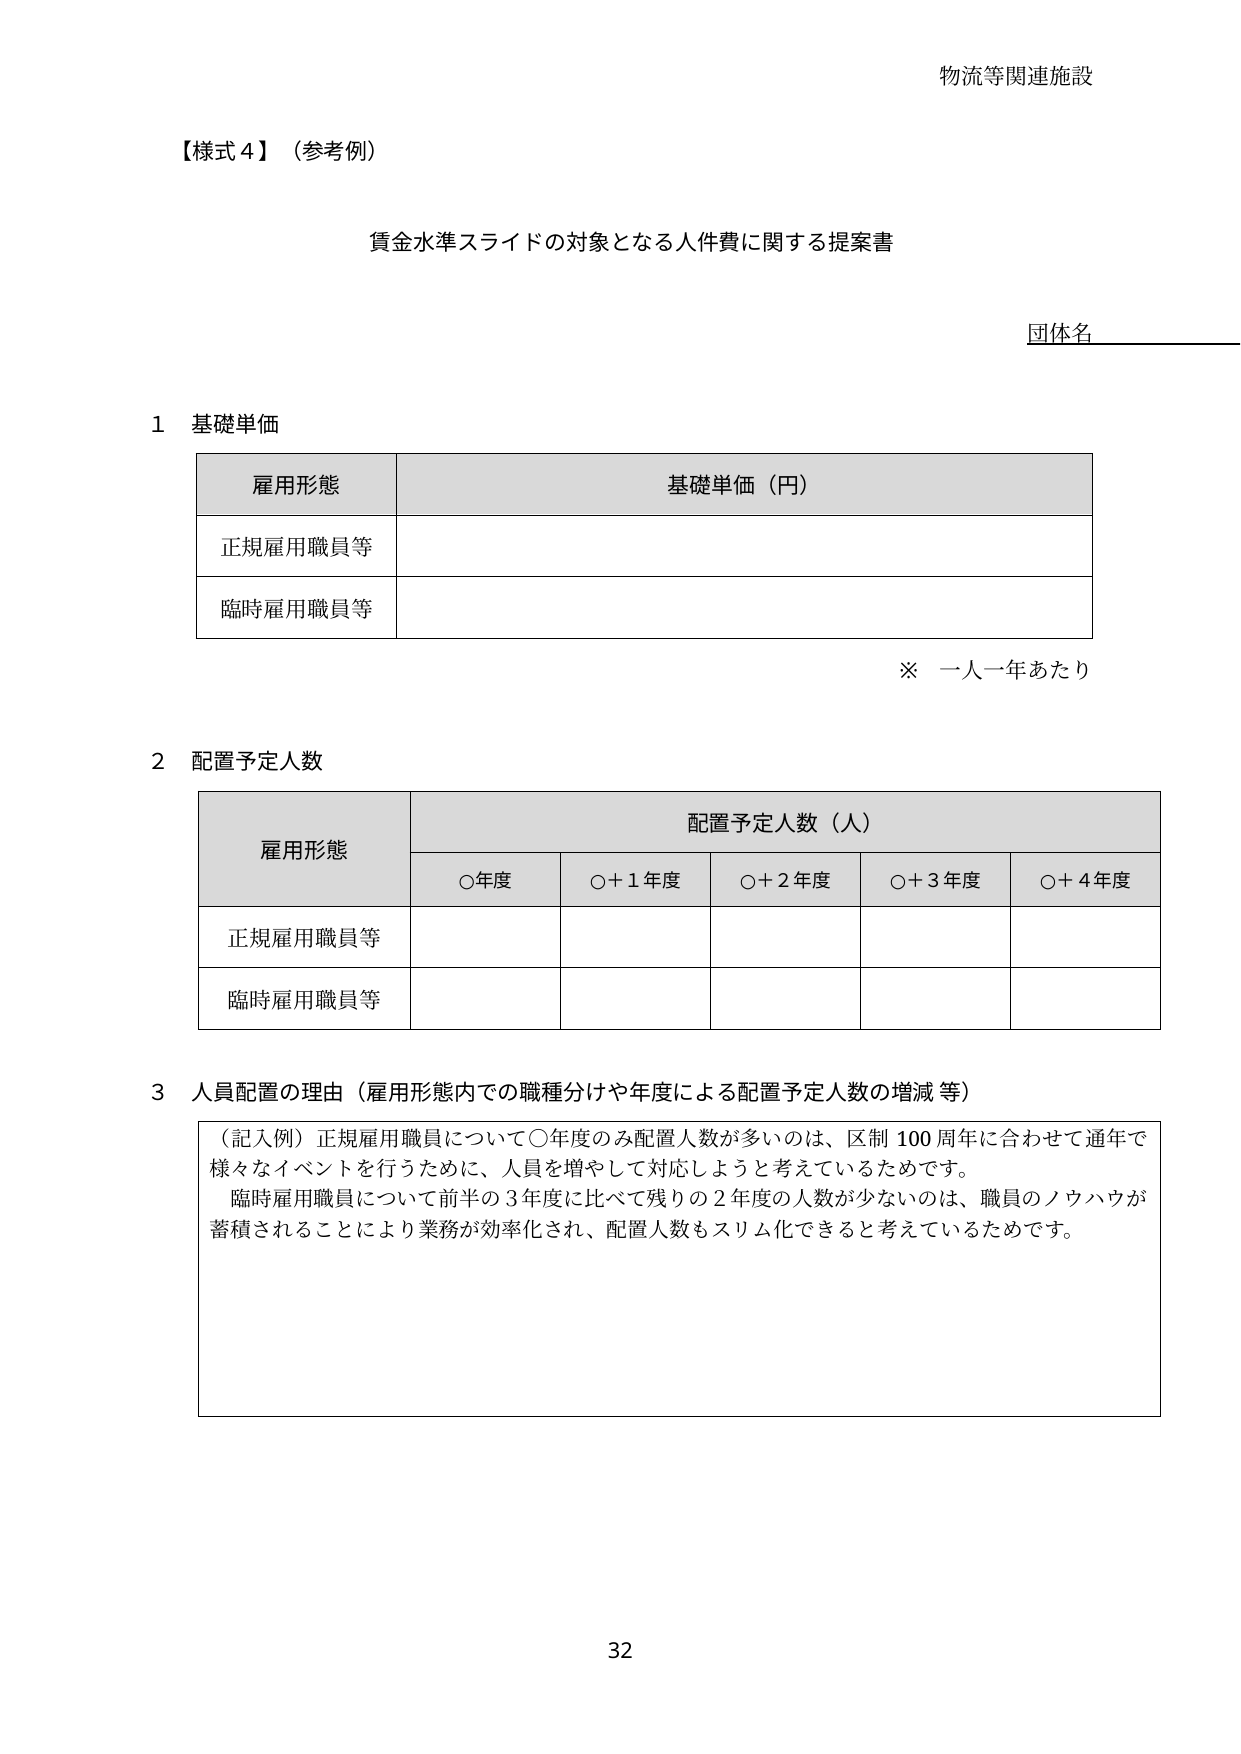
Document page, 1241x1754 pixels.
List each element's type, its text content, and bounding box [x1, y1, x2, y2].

table_cell [411, 968, 560, 1029]
table_cell ○＋２年度 [711, 853, 860, 906]
table_cell [1011, 968, 1160, 1029]
table_cell 正規雇用職員等 [197, 516, 396, 576]
table_header 雇用形態 [197, 454, 396, 514]
table_cell [711, 968, 860, 1029]
table_header （記入例）正規雇用職員について○年度のみ配置人数が多いのは、区制100周年に合わせて通年で様々なイベントを行うために、人員を増やして対応しようと考えているためです。 臨時雇用職員について前半の３年度に比べて残りの２年度の人数が少ないのは、職員のノウハウが蓄積されることにより業務が効率化され、配置人数もスリム化できると考えているためです。 [199, 1122, 1160, 1416]
text １ 基礎単価 [148, 392, 1092, 453]
table_cell ○＋１年度 [561, 853, 710, 906]
table_cell ○＋４年度 [1011, 853, 1160, 906]
table_cell 臨時雇用職員等 [197, 577, 396, 638]
table_cell [861, 968, 1010, 1029]
table_cell [1011, 907, 1160, 967]
table_header 基礎単価（円） [397, 454, 1092, 514]
text 【様式４】（参考例） [148, 119, 1092, 180]
text 賃金水準スライドの対象となる人件費に関する提案書 [148, 210, 1092, 271]
text ※ 一人一年あたり [148, 639, 1092, 699]
table_cell 正規雇用職員等 [199, 907, 410, 967]
table_cell [561, 907, 710, 967]
table_cell [397, 577, 1092, 638]
table_cell ○＋３年度 [861, 853, 1010, 906]
table_header 雇用形態 [199, 792, 410, 906]
table_cell [411, 907, 560, 967]
text ３ 人員配置の理由（雇用形態内での職種分けや年度による配置予定人数の増減 等） [148, 1060, 1092, 1121]
table_cell [561, 968, 710, 1029]
table_cell [861, 907, 1010, 967]
table_cell [397, 516, 1092, 576]
table_cell ○年度 [411, 853, 560, 906]
table_cell 臨時雇用職員等 [199, 968, 410, 1029]
text 団体名 [148, 301, 1092, 362]
table_header 配置予定人数（人） [411, 792, 1160, 852]
table_cell [711, 907, 860, 967]
text ２ 配置予定人数 [148, 730, 1092, 791]
